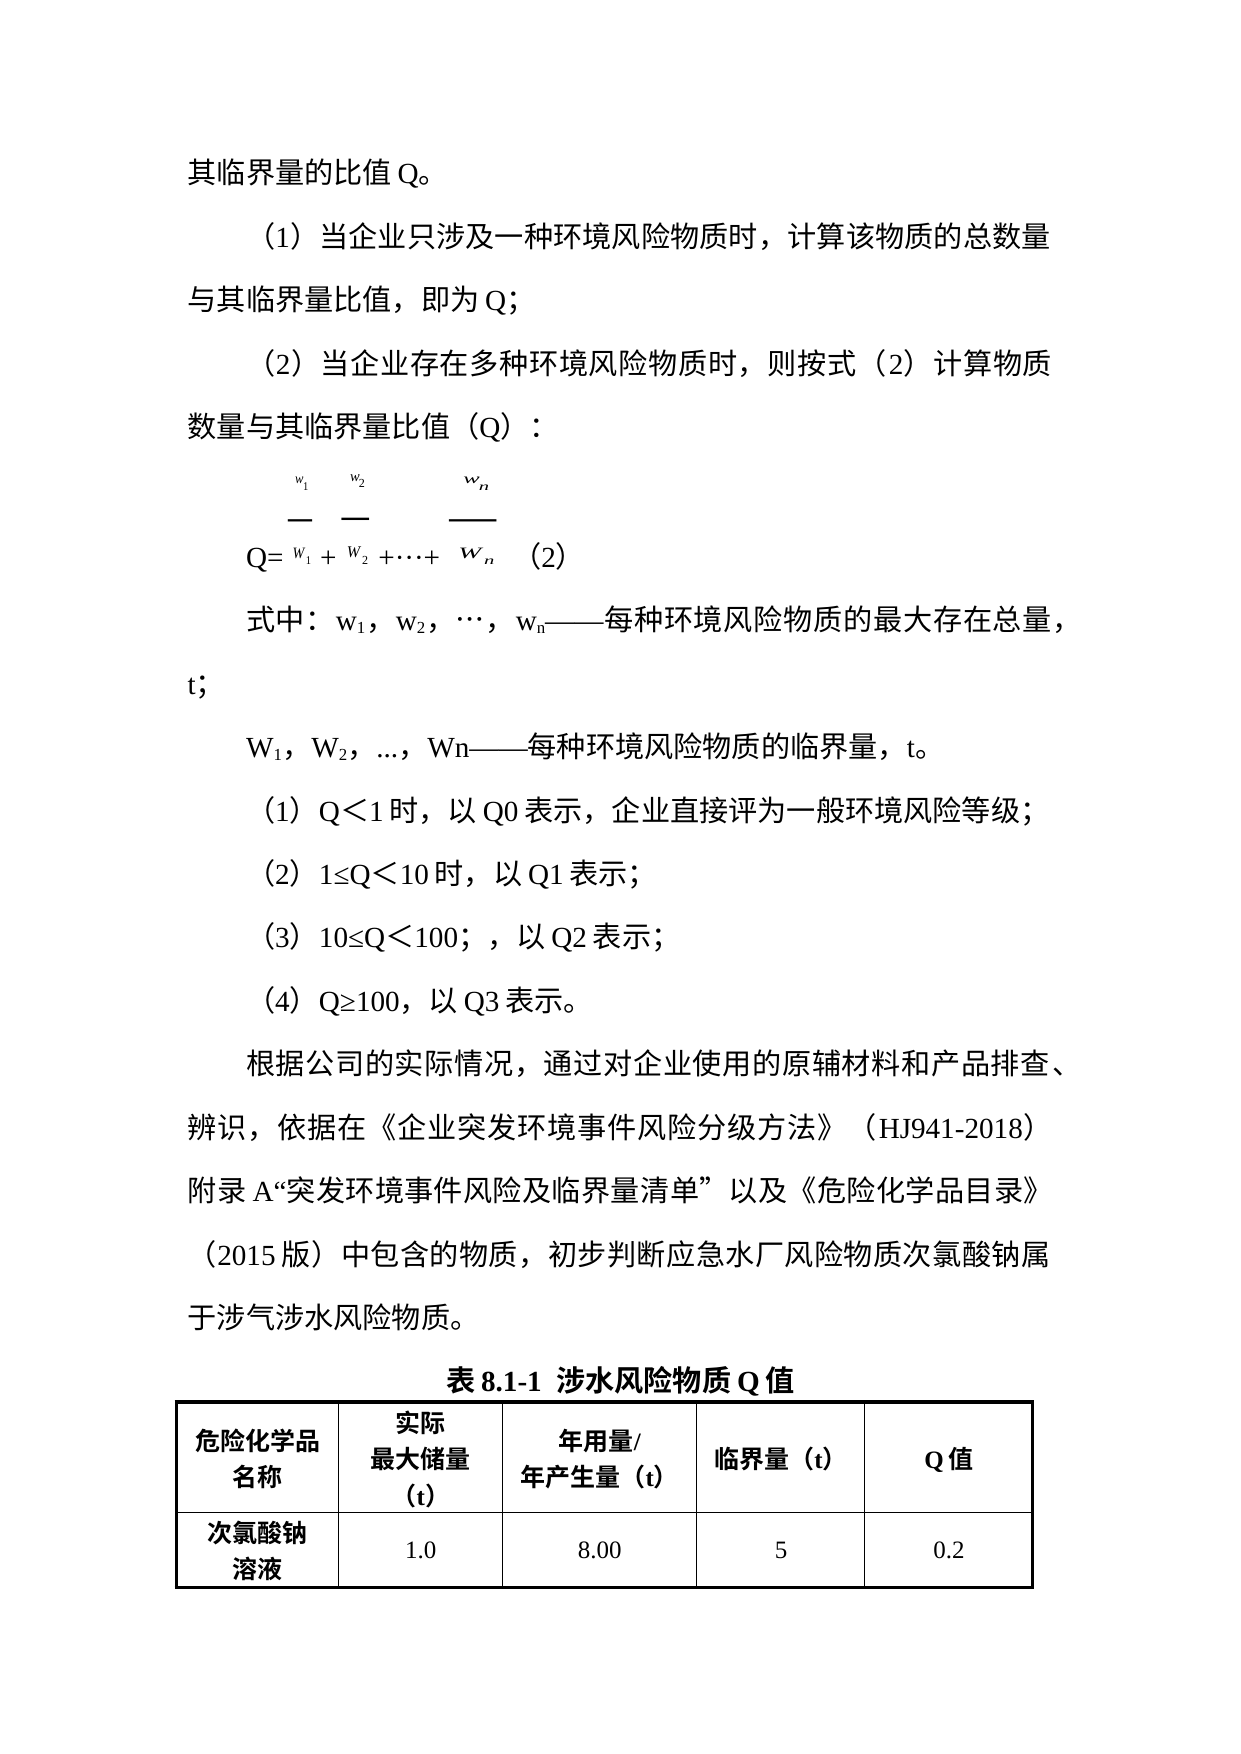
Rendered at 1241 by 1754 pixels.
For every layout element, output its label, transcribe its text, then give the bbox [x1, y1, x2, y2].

table_header 年用量/ 年产生量（t） [503, 1404, 696, 1512]
text 式中：w1，w2，…，wn——每种环境风险物质的最大存在总量，t； [187, 597, 1053, 702]
table_header 临界量（t） [697, 1404, 864, 1512]
table_cell 1.0 [339, 1513, 502, 1586]
table_header 危险化学品名称 [178, 1404, 338, 1512]
text （3）10≤Q＜100；，以Q2表示； [187, 914, 1053, 956]
text （1）当企业只涉及一种环境风险物质时，计算该物质的总数量与其临界量比值，即为Q； [187, 213, 1053, 319]
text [187, 150, 1053, 192]
text （1）Q＜1时，以Q0表示，企业直接评为一般环境风险等级； [187, 787, 1053, 829]
table_header Q值 [865, 1404, 1031, 1512]
text W1，W2，...，Wn——每种环境风险物质的临界量，t。 [187, 724, 1053, 766]
table_header 实际 最大储量（t） [339, 1404, 502, 1512]
table_cell 次氯酸钠 溶液 [178, 1513, 338, 1586]
text （4）Q≥100，以Q3表示。 [187, 977, 1053, 1020]
table_cell 5 [697, 1513, 864, 1586]
text （2）当企业存在多种环境风险物质时，则按式（2）计算物质数量与其临界量比值（Q）： [187, 340, 1053, 446]
text （2）1≤Q＜10时，以Q1表示； [187, 851, 1053, 893]
text 表8.1-1 涉水风险物质Q值 [187, 1358, 1053, 1400]
table_cell 8.00 [503, 1513, 696, 1586]
text Q=++···+（2） [187, 467, 1053, 576]
table_cell 0.2 [865, 1513, 1031, 1586]
text 根据公司的实际情况，通过对企业使用的原辅材料和产品排查、辨识，依据在《企业突发环境事件风险分级方法》（HJ941-2018）附录A“突发环境事件风险及临界量清单”以及《危险化学品目录》（2015版）中包含的物质，初步判断应急水厂风险物质次氯酸钠属于涉气涉水风险物质。 [187, 1041, 1053, 1337]
